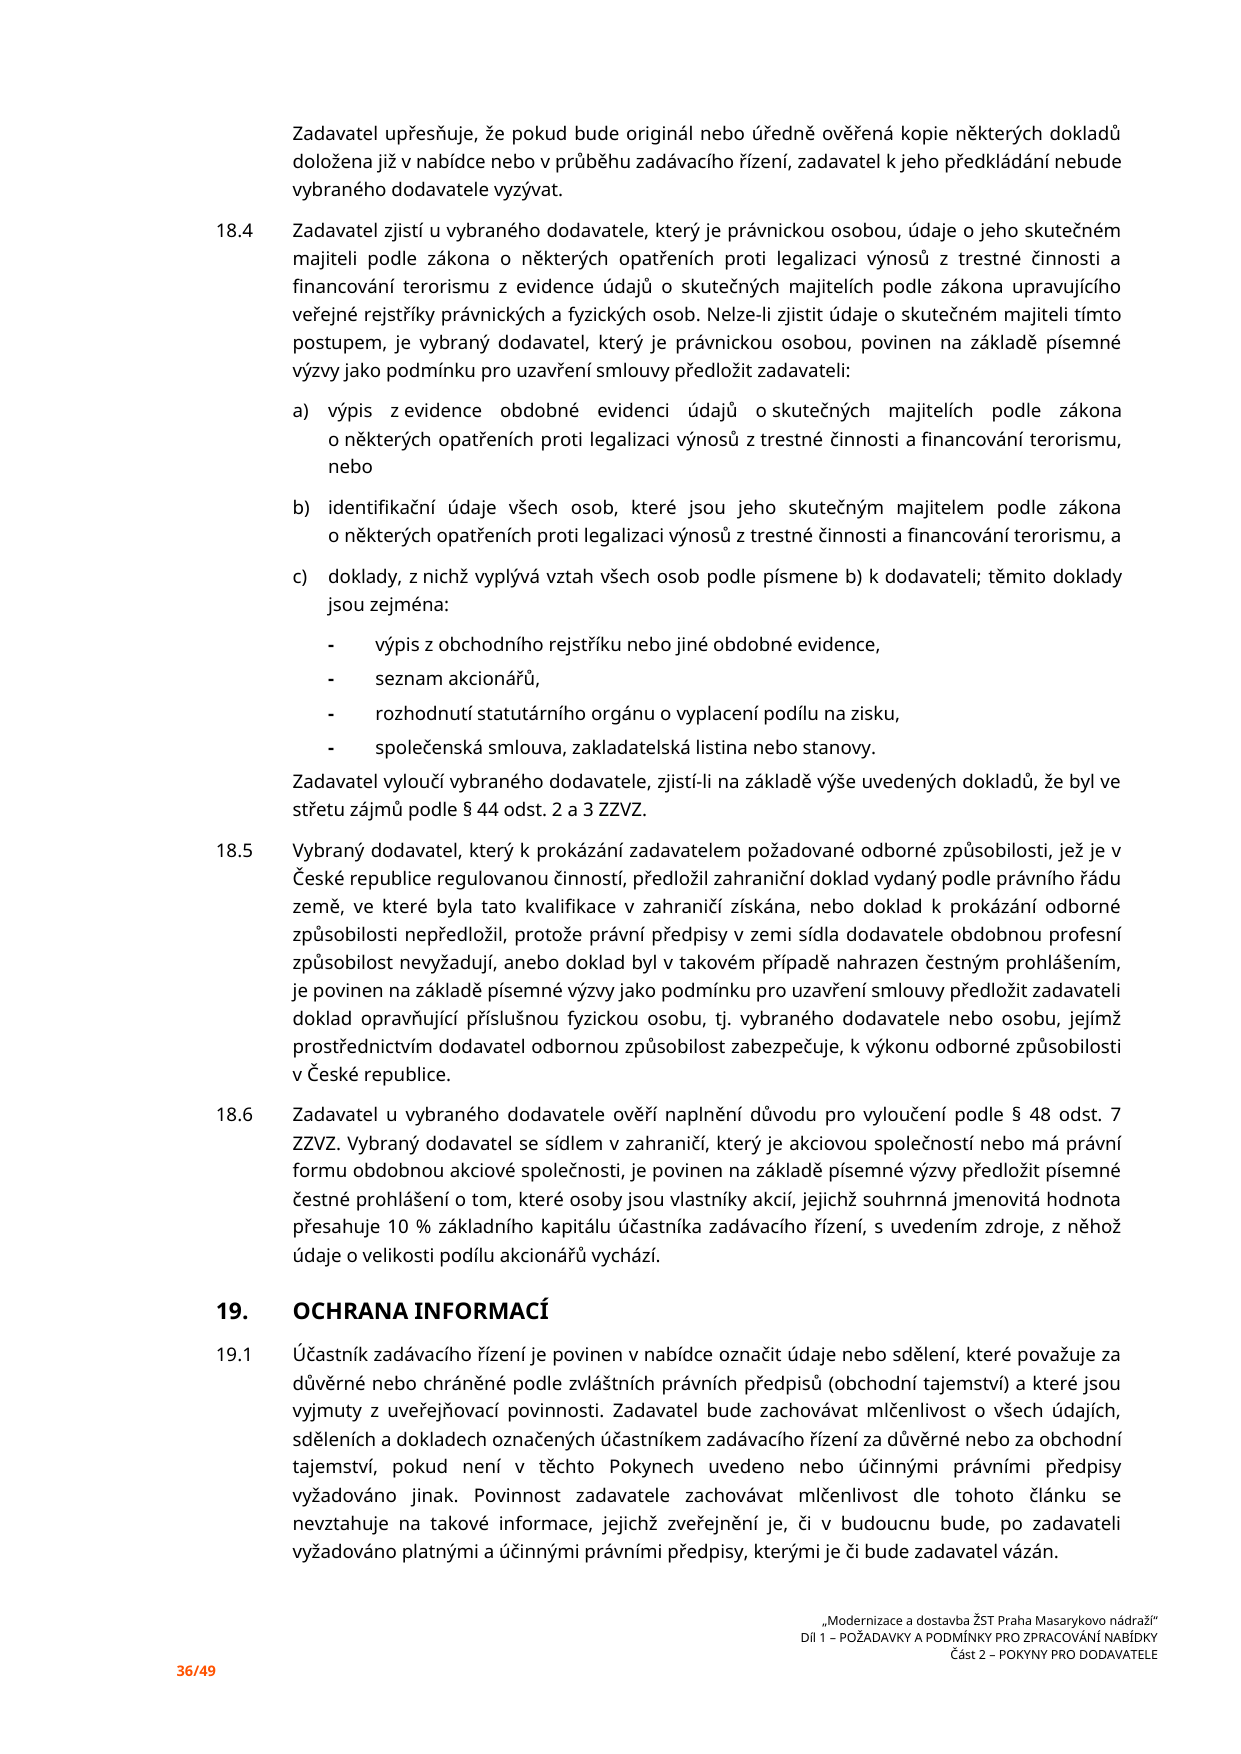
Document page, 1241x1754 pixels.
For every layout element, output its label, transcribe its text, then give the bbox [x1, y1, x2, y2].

text Zadavatel upřesňuje, že pokud bude originál nebo úředně ověřená kopie některých dokladů doložena již v nabídce nebo v průběhu zadávacího řízení, zadavatel k jeho předkládání nebude vybraného dodavatele vyzývat. [292, 121, 1122, 202]
text Účastník zadávacího řízení je povinen v nabídce označit údaje nebo sdělení, které považuje za důvěrné nebo chráněné podle zvláštních právních předpisů (obchodní tajemství) a které jsou vyjmuty z uveřejňovací povinnosti. Zadavatel bude zachovávat mlčenlivost o všech údajích, sděleních a dokladech označených účastníkem zadávacího řízení za důvěrné nebo za obchodní tajemství, pokud není v těchto Pokynech uvedeno nebo účinnými právními předpisy vyžadováno jinak. Povinnost zadavatele zachovávat mlčenlivost dle tohoto článku se nevztahuje na takové informace, jejichž zveřejnění je, či v budoucnu bude, po zadavateli vyžadováno platnými a účinnými právními předpisy, kterými je či bude zadavatel vázán. [216, 1342, 1122, 1563]
text Zadavatel u vybraného dodavatele ověří naplnění důvodu pro vyloučení podle § 48 odst. 7 ZZVZ. Vybraný dodavatel se sídlem v zahraničí, který je akciovou společností nebo má právní formu obdobnou akciové společnosti, je povinen na základě písemné výzvy předložit písemné čestné prohlášení o tom, které osoby jsou vlastníky akcií, jejichž souhrnná jmenovitá hodnota přesahuje 10 % základního kapitálu účastníka zadávacího řízení, s uvedením zdroje, z něhož údaje o velikosti podílu akcionářů vychází. [216, 1102, 1122, 1267]
text doklady, z nichž vyplývá vztah všech osob podle písmene b) k dodavateli; těmito doklady jsou zejména: [292, 563, 1122, 616]
text Zadavatel zjistí u vybraného dodavatele, který je právnickou osobou, údaje o jeho skutečném majiteli podle zákona o některých opatřeních proti legalizaci výnosů z trestné činnosti a financování terorismu z evidence údajů o skutečných majitelích podle zákona upravujícího veřejné rejstříky právnických a fyzických osob. Nelze-li zjistit údaje o skutečném majiteli tímto postupem, je vybraný dodavatel, který je právnickou osobou, povinen na základě písemné výzvy jako podmínku pro uzavření smlouvy předložit zadavateli: [216, 217, 1122, 383]
text společenská smlouva, zakladatelská listina nebo stanovy. [328, 734, 1122, 760]
text OCHRANA INFORMACÍ [216, 1295, 1122, 1326]
text výpis z obchodního rejstříku nebo jiné obdobné evidence, [328, 631, 1122, 657]
text rozhodnutí statutárního orgánu o vyplacení podílu na zisku, [328, 700, 1122, 726]
text Vybraný dodavatel, který k prokázání zadavatelem požadované odborné způsobilosti, jež je v České republice regulovanou činností, předložil zahraniční doklad vydaný podle právního řádu země, ve které byla tato kvalifikace v zahraničí získána, nebo doklad k prokázání odborné způsobilosti nepředložil, protože právní předpisy v zemi sídla dodavatele obdobnou profesní způsobilost nevyžadují, anebo doklad byl v takovém případě nahrazen čestným prohlášením, je povinen na základě písemné výzvy jako podmínku pro uzavření smlouvy předložit zadavateli doklad opravňující příslušnou fyzickou osobu, tj. vybraného dodavatele nebo osobu, jejímž prostřednictvím dodavatel odbornou způsobilost zabezpečuje, k výkonu odborné způsobilosti v České republice. [216, 837, 1122, 1087]
text seznam akcionářů, [328, 666, 1122, 691]
text Zadavatel vyloučí vybraného dodavatele, zjistí-li na základě výše uvedených dokladů, že byl ve střetu zájmů podle § 44 odst. 2 a 3 ZZVZ. [292, 768, 1122, 822]
text identifikační údaje všech osob, které jsou jeho skutečným majitelem podle zákona o některých opatřeních proti legalizaci výnosů z trestné činnosti a financování terorismu, a [292, 494, 1122, 548]
list výpis z evidence obdobné evidenci údajů o skutečných majitelích podle zákona o některých opatřeních proti legalizaci výnosů z trestné činnosti a financování terorismu, nebo [292, 398, 1122, 479]
